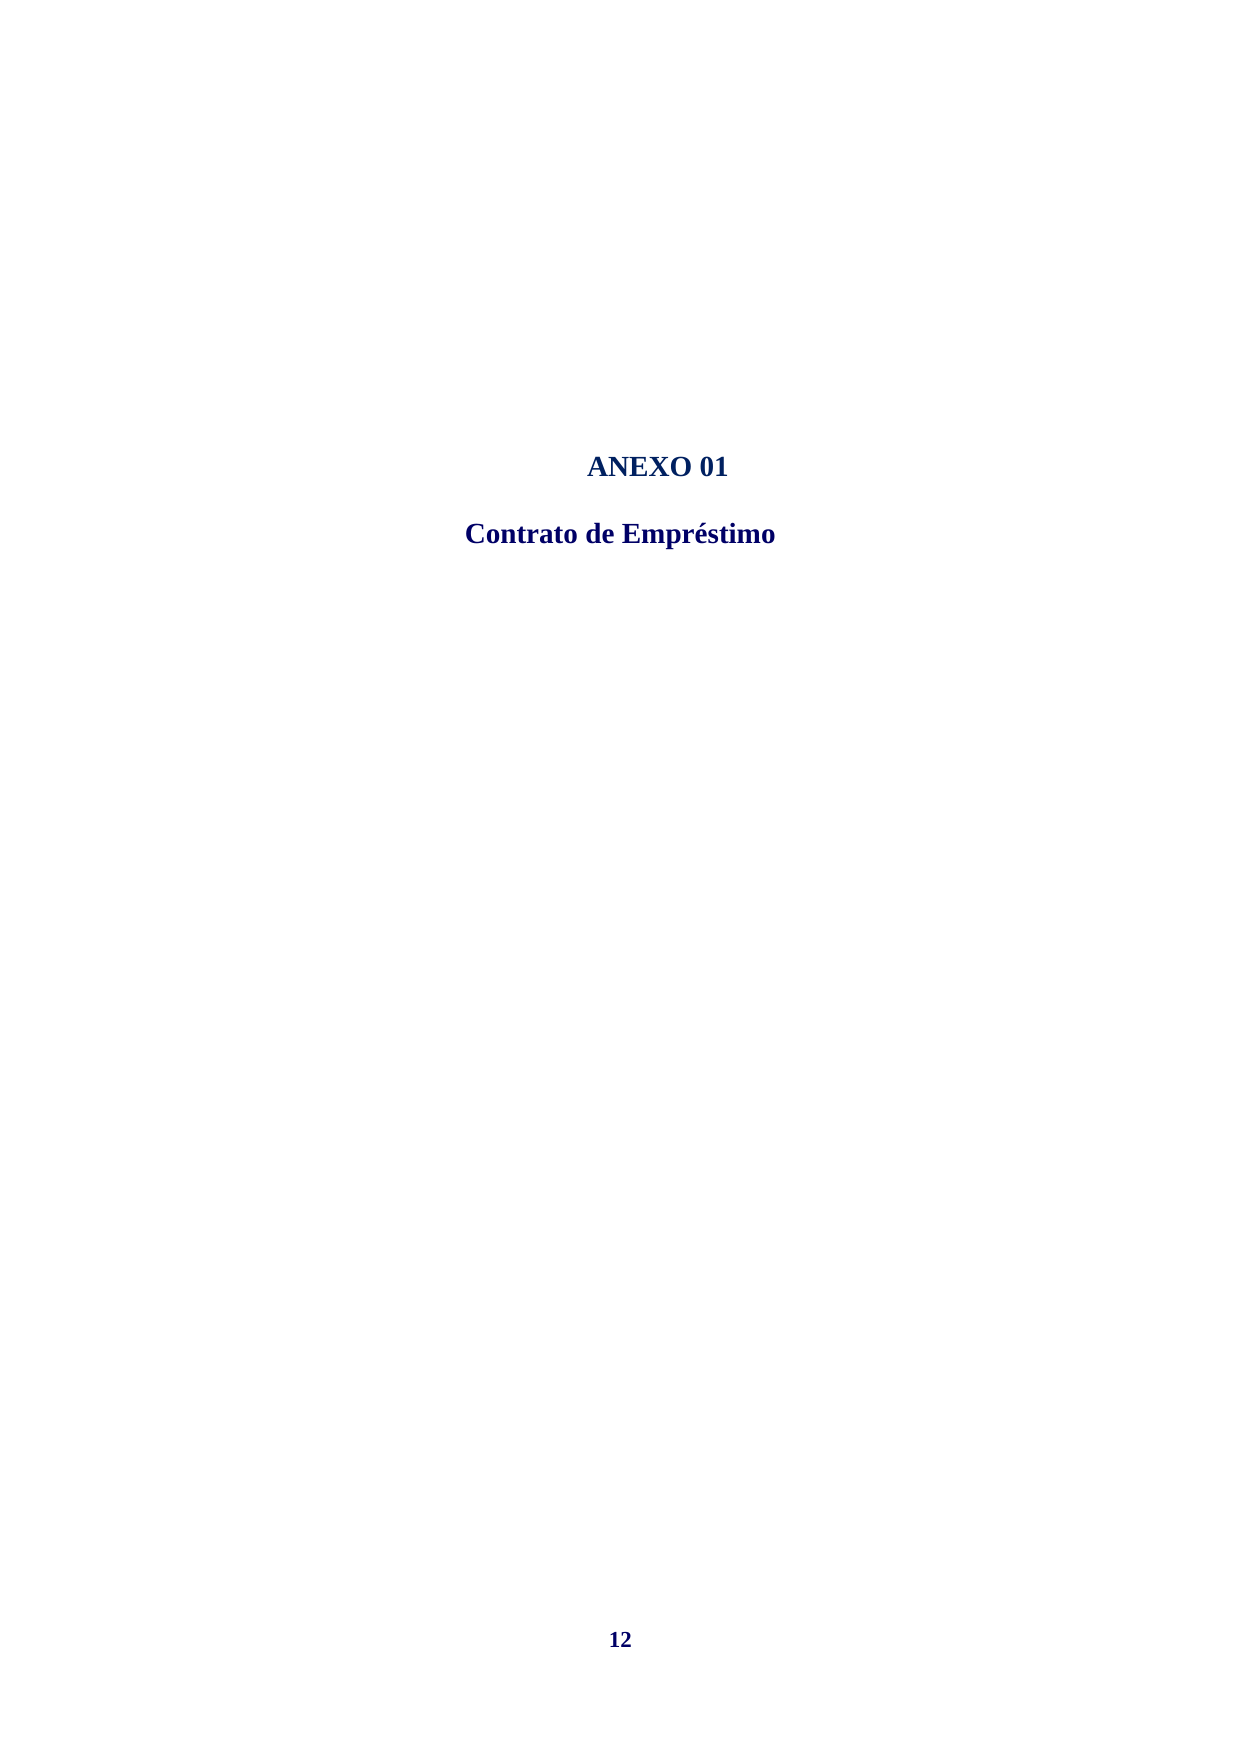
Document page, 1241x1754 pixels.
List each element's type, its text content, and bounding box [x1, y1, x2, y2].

list ANEXO 01 [252, 449, 1063, 483]
text Contrato de Empréstimo [177, 517, 1063, 550]
